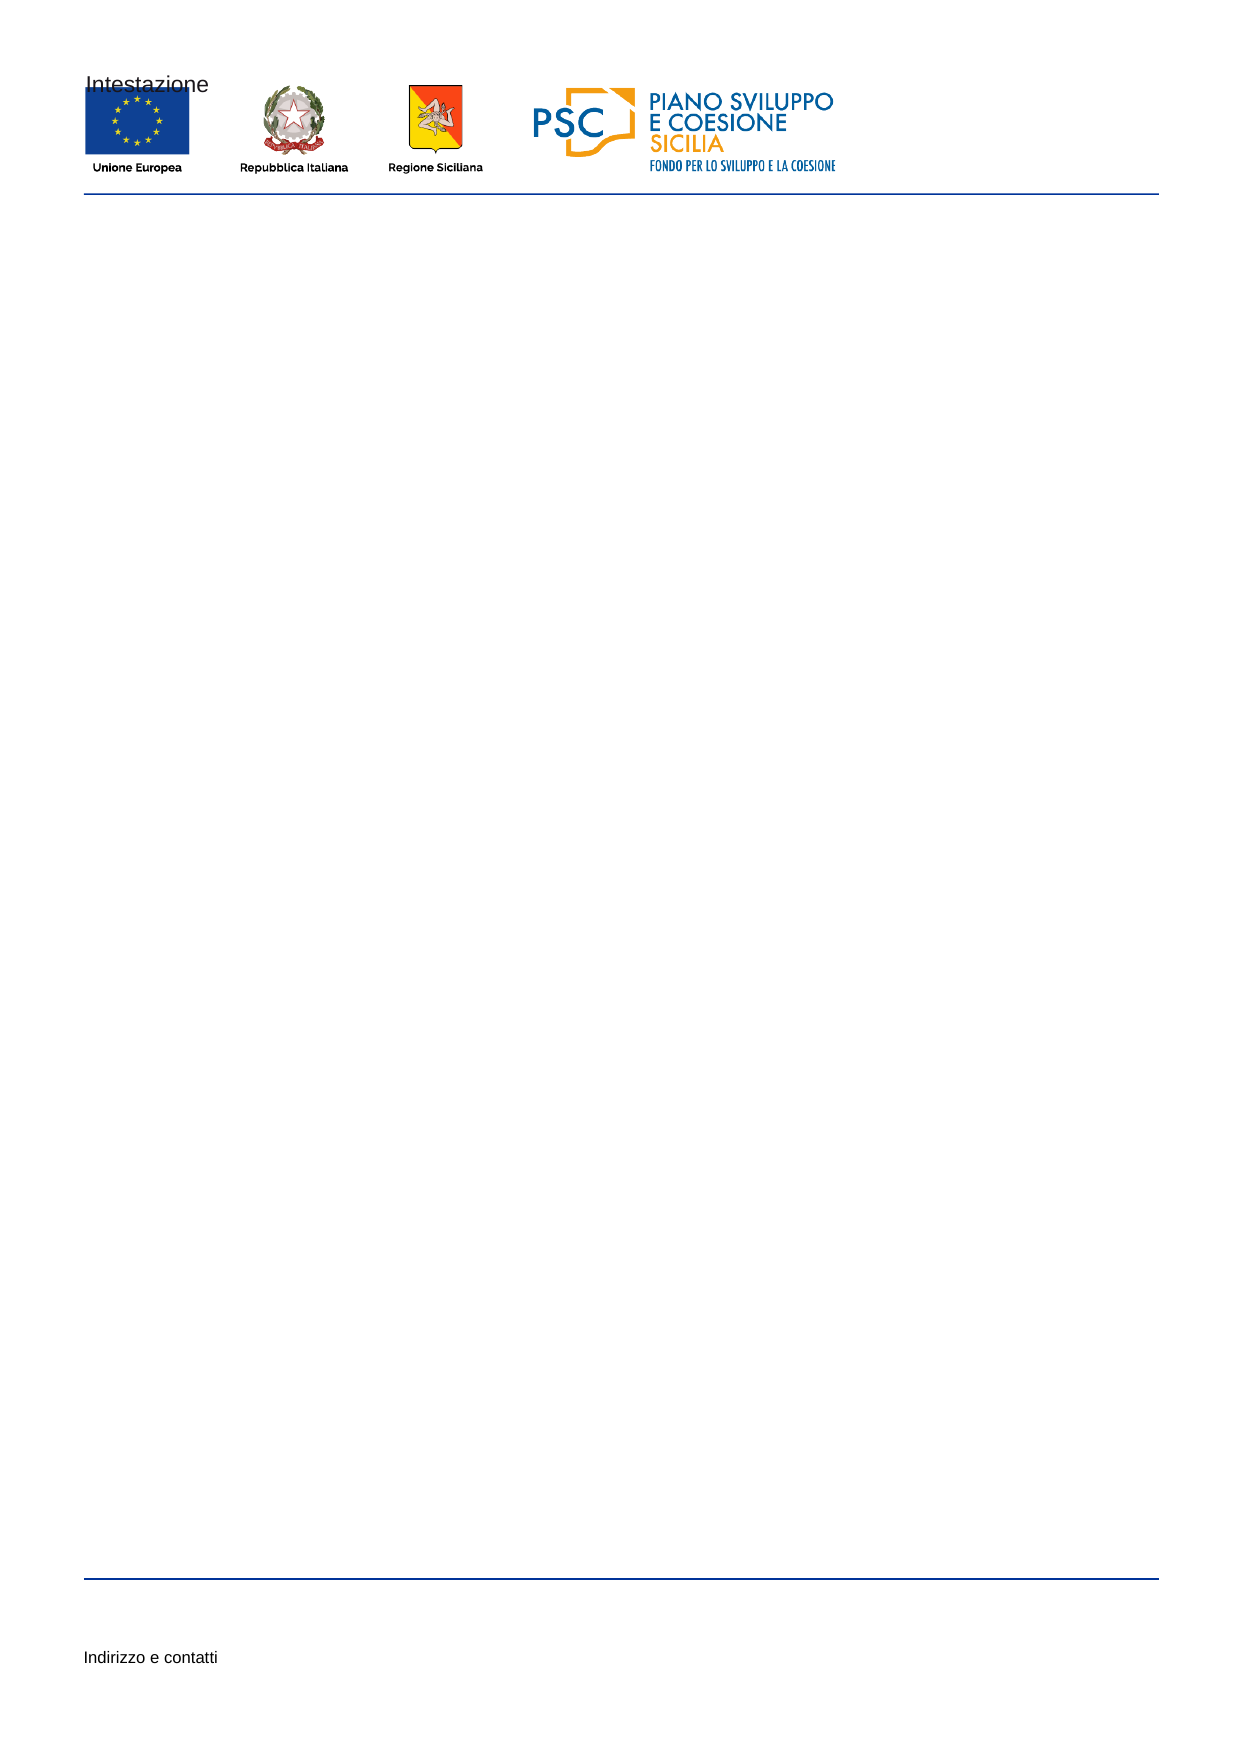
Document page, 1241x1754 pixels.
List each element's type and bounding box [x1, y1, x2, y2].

picture [173, 85, 180, 91]
picture [84, 85, 836, 174]
